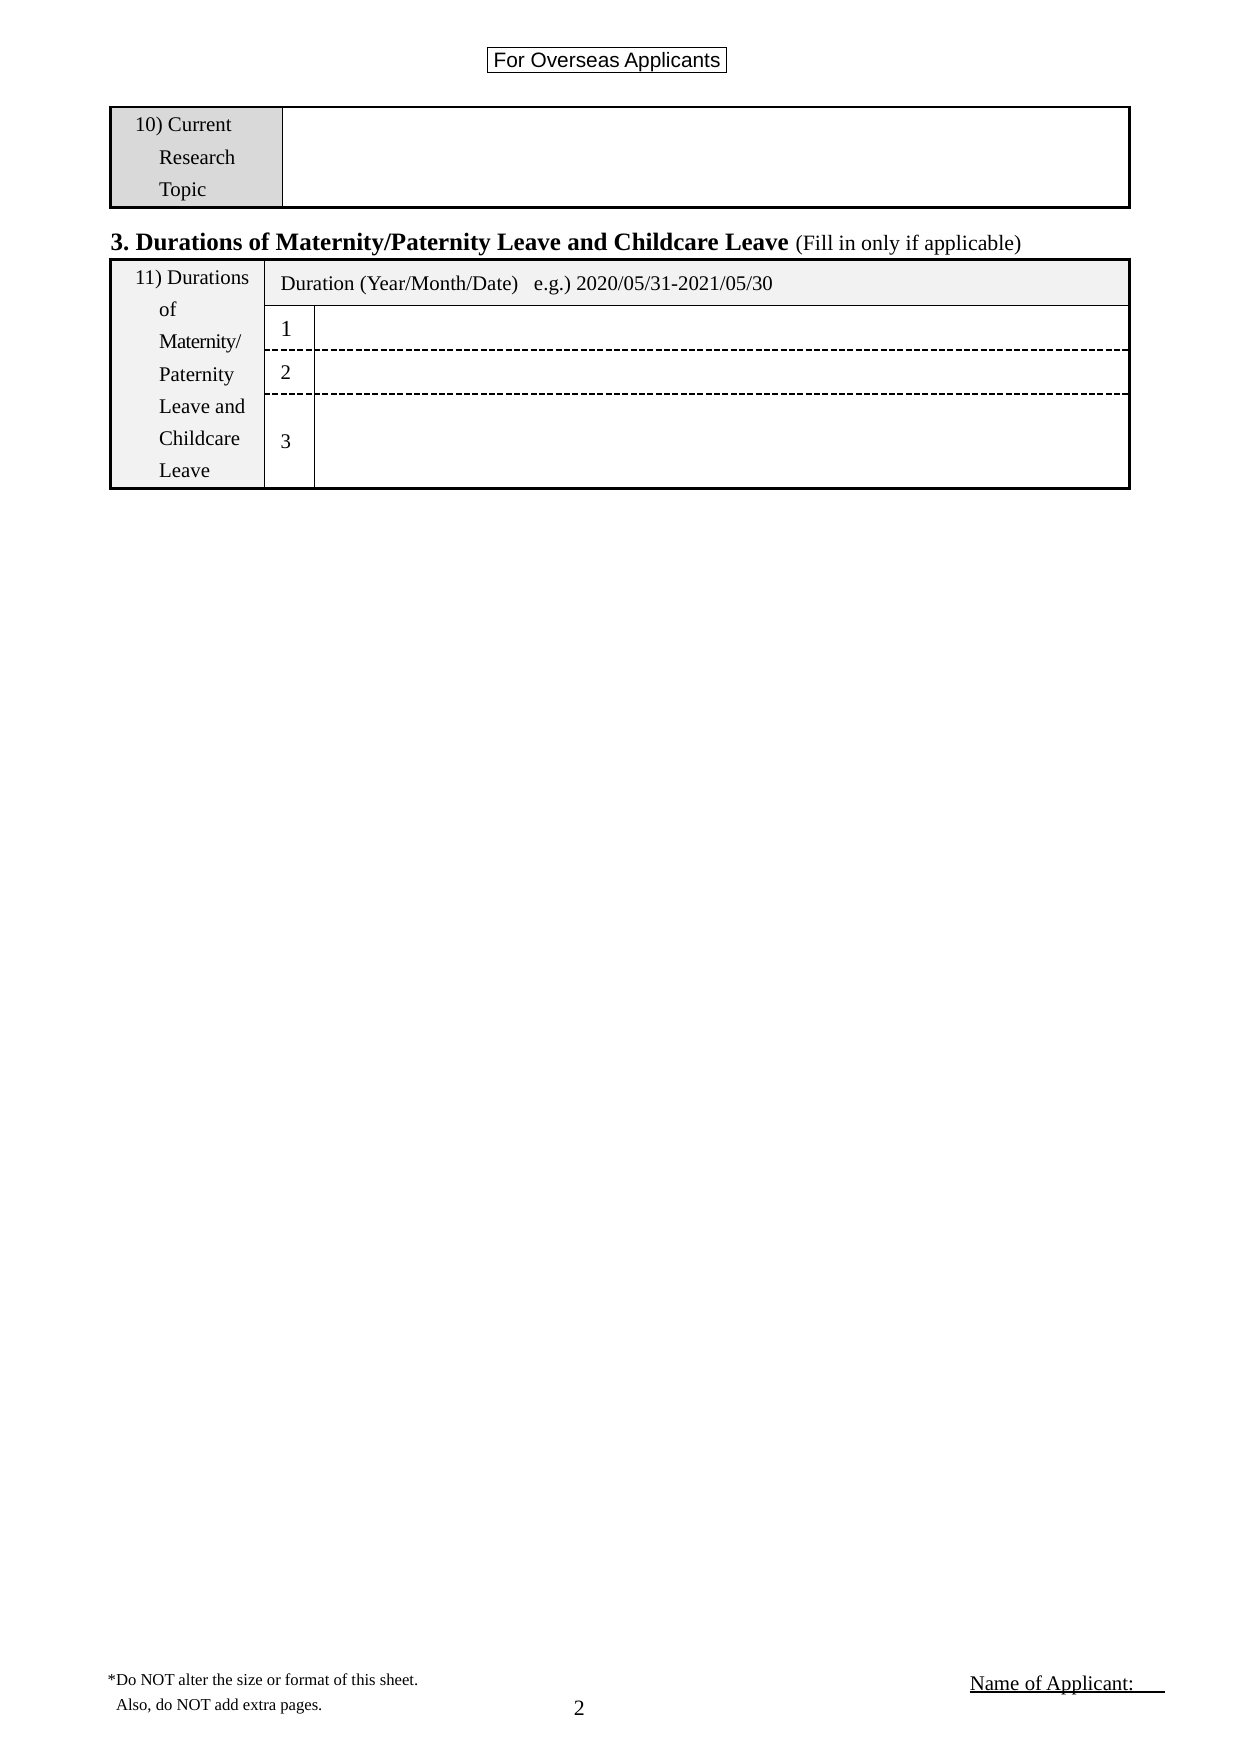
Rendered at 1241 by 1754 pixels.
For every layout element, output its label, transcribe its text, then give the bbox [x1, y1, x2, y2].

table_cell [315, 349, 1128, 393]
table_header 11) Durations of Maternity/ Paternity Leave and Childcare Leave [112, 261, 264, 487]
text 3. Durations of Maternity/Paternity Leave and Childcare Leave (Fill in only if applicable) [110, 225, 1130, 257]
table_header Duration (Year/Month/Date) e.g.) 2020/05/31-2021/05/30 [265, 261, 1128, 305]
table_cell [315, 306, 1128, 349]
table_cell [315, 393, 1128, 487]
table_cell 2 [265, 349, 314, 393]
table_cell 1 [265, 306, 314, 349]
table_cell 3 [265, 393, 314, 487]
table_cell 10) Current Research Topic [112, 108, 282, 206]
table_cell [283, 108, 1128, 206]
